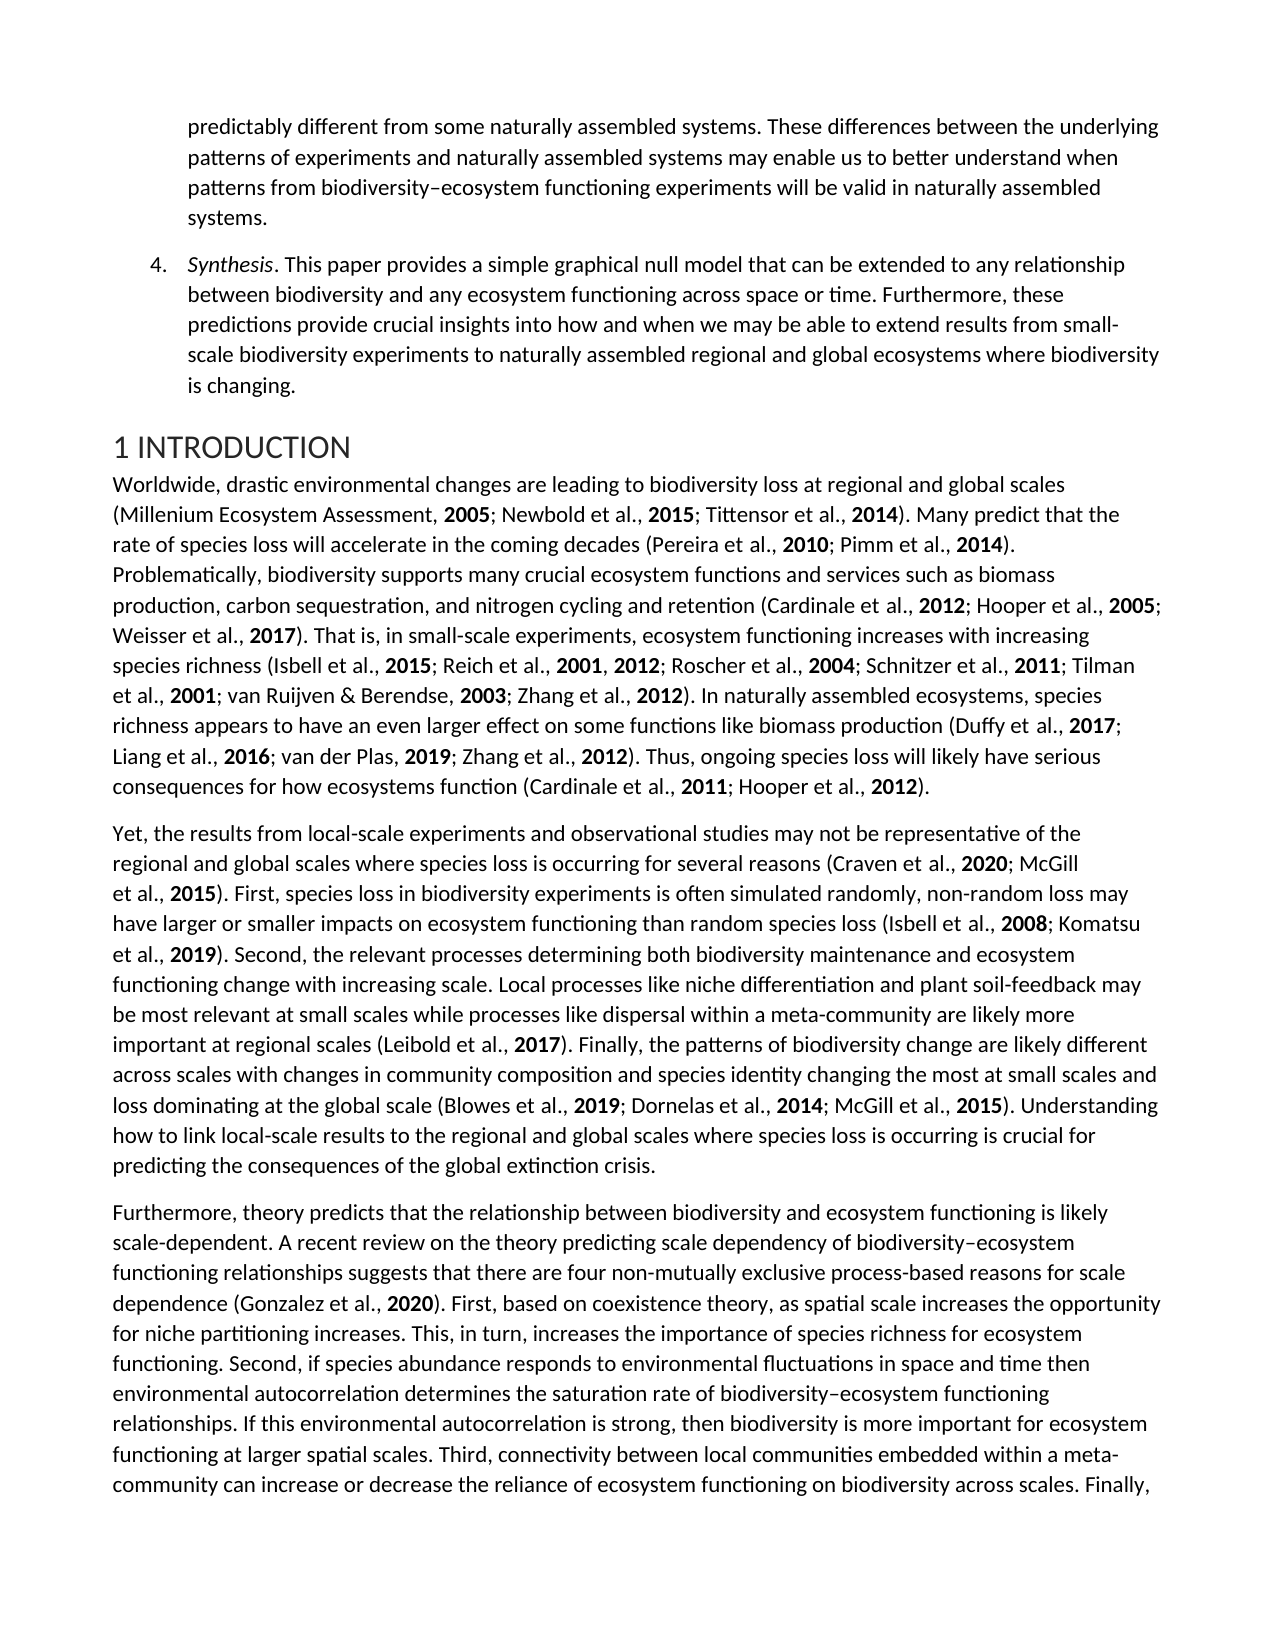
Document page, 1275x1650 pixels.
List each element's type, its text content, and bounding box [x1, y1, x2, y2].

text Worldwide, drastic environmental changes are leading to biodiversity loss at regional and global scales (Millenium Ecosystem Assessment, 2005; Newbold et al., 2015; Tittensor et al., 2014). Many predict that the rate of species loss will accelerate in the coming decades (Pereira et al., 2010; Pimm et al., 2014). Problematically, biodiversity supports many crucial ecosystem functions and services such as biomass production, carbon sequestration, and nitrogen cycling and retention (Cardinale et al., 2012; Hooper et al., 2005; Weisser et al., 2017). That is, in small-scale experiments, ecosystem functioning increases with increasing species richness (Isbell et al., 2015; Reich et al., 2001, 2012; Roscher et al., 2004; Schnitzer et al., 2011; Tilman et al., 2001; van Ruijven & Berendse, 2003; Zhang et al., 2012). In naturally assembled ecosystems, species richness appears to have an even larger effect on some functions like biomass production (Duffy et al., 2017; Liang et al., 2016; van der Plas, 2019; Zhang et al., 2012). Thus, ongoing species loss will likely have serious consequences for how ecosystems function (Cardinale et al., 2011; Hooper et al., 2012). [112, 470, 1162, 800]
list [150, 112, 1162, 231]
list Synthesis. This paper provides a simple graphical null model that can be extended to any relationship between biodiversity and any ecosystem functioning across space or time. Furthermore, these predictions provide crucial insights into how and when we may be able to extend results from small-scale biodiversity experiments to naturally assembled regional and global ecosystems where biodiversity is changing. [150, 250, 1162, 399]
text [112, 1198, 1162, 1498]
subtitle 1 INTRODUCTION [112, 426, 1162, 467]
text Yet, the results from local-scale experiments and observational studies may not be representative of the regional and global scales where species loss is occurring for several reasons (Craven et al., 2020; McGill et al., 2015). First, species loss in biodiversity experiments is often simulated randomly, non-random loss may have larger or smaller impacts on ecosystem functioning than random species loss (Isbell et al., 2008; Komatsu et al., 2019). Second, the relevant processes determining both biodiversity maintenance and ecosystem functioning change with increasing scale. Local processes like niche differentiation and plant soil-feedback may be most relevant at small scales while processes like dispersal within a meta-community are likely more important at regional scales (Leibold et al., 2017). Finally, the patterns of biodiversity change are likely different across scales with changes in community composition and species identity changing the most at small scales and loss dominating at the global scale (Blowes et al., 2019; Dornelas et al., 2014; McGill et al., 2015). Understanding how to link local-scale results to the regional and global scales where species loss is occurring is crucial for predicting the consequences of the global extinction crisis. [112, 819, 1162, 1179]
